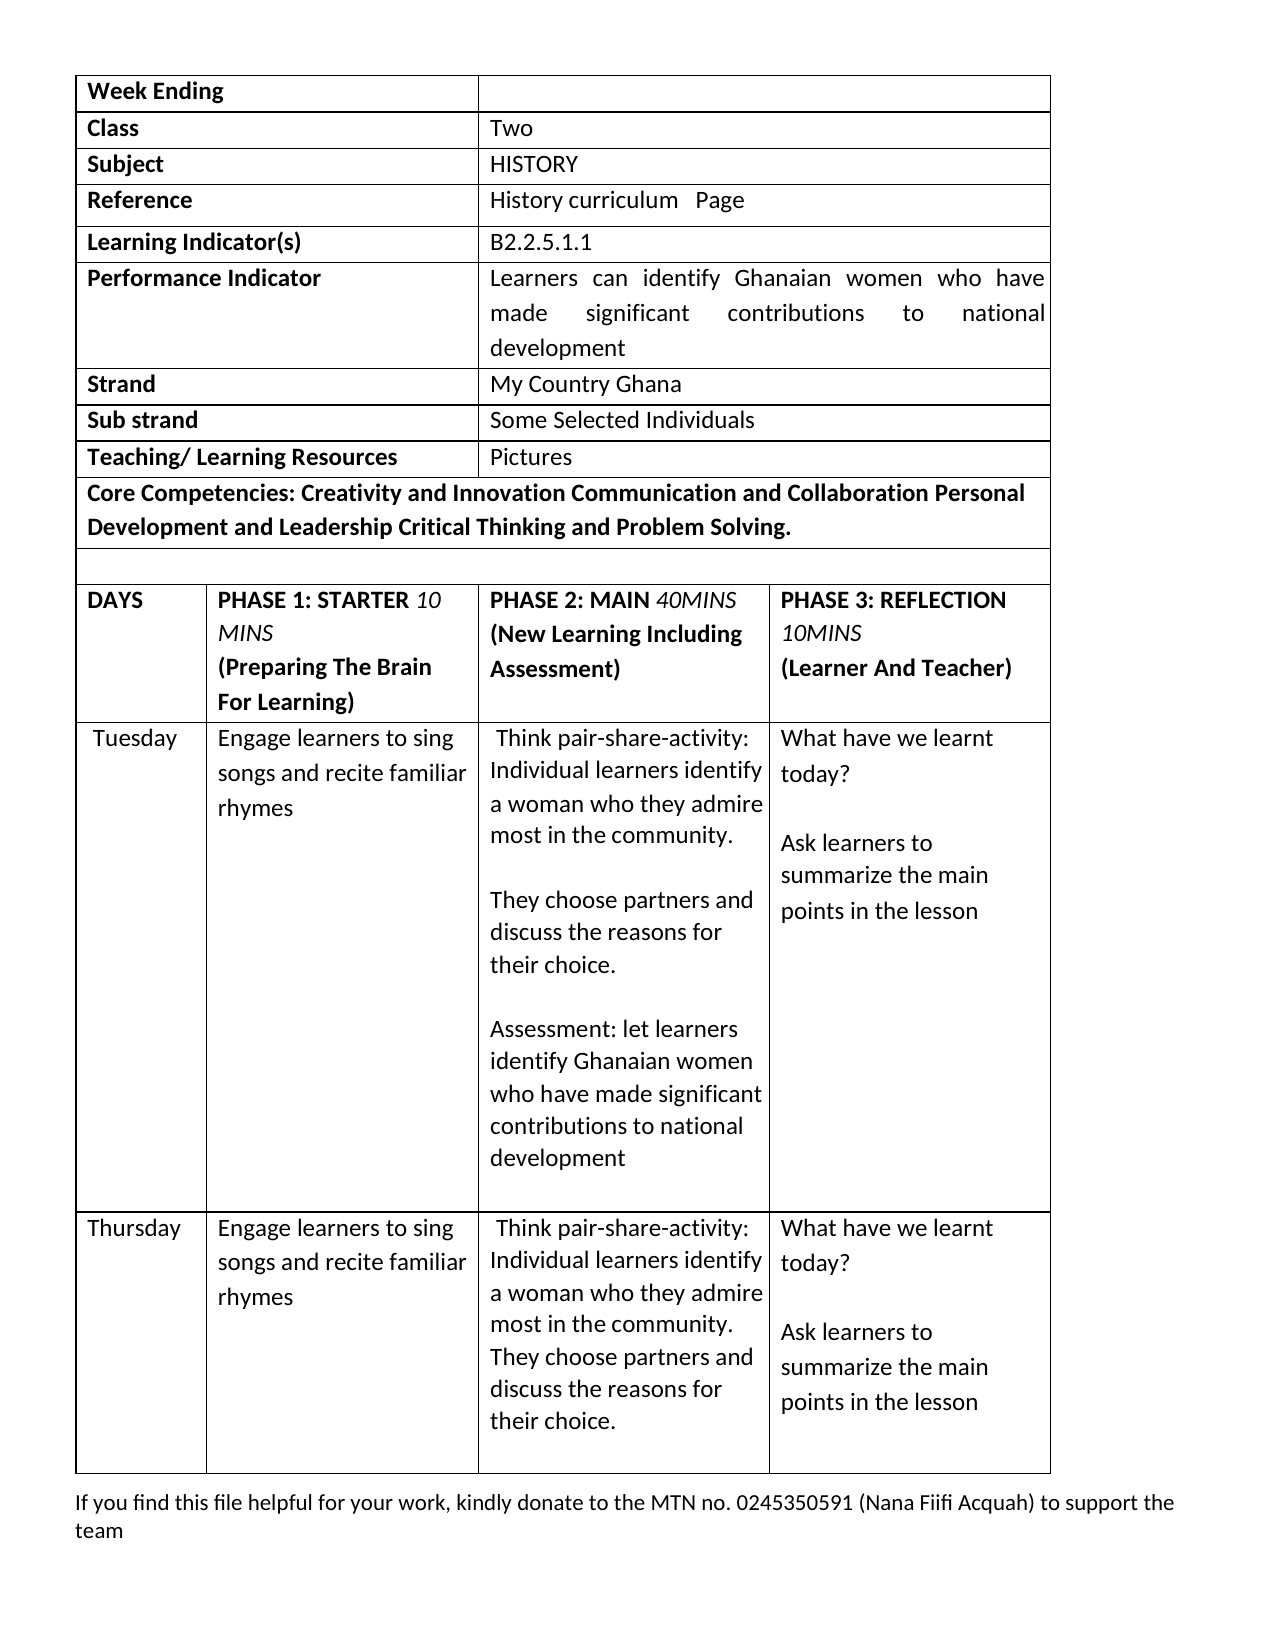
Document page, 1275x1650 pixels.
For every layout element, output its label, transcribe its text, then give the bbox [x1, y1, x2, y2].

table_cell Performance Indicator [77, 263, 478, 368]
table_cell Subject [77, 149, 478, 184]
table_cell What have we learnt [770, 723, 1050, 756]
table_cell Think pair-share-activity: [479, 1213, 769, 1245]
table_cell They choose partners and discuss the reasons for their choice. [479, 870, 769, 1000]
table_cell Tuesday [77, 723, 206, 1211]
table_cell Reference [77, 185, 478, 226]
table_cell most in the community. They choose partners and discuss the reasons for their choice. [479, 1299, 769, 1473]
table_header Week Ending [77, 76, 478, 111]
table_cell Ask learners to summarize the main points in the lesson [770, 1299, 1050, 1473]
table_cell Pictures [479, 442, 1050, 477]
table_cell today? [770, 1245, 1050, 1299]
table_cell Some Selected Individuals [479, 406, 1050, 440]
table_cell most in the community. [479, 810, 769, 870]
table_cell Class [77, 113, 478, 147]
table_cell History curriculum Page [479, 185, 1050, 226]
table_header [770, 76, 1050, 111]
table_cell Thursday [77, 1213, 206, 1473]
table_cell Strand [77, 369, 478, 404]
table_cell [770, 1000, 1050, 1211]
table_cell Individual learners identify a woman who they admire [479, 756, 769, 810]
table_cell Individual learners identify a woman who they admire [479, 1245, 769, 1299]
table_cell DAYS [77, 585, 206, 722]
table_cell B2.2.5.1.1 [479, 227, 1050, 262]
table_cell Learning Indicator(s) [77, 227, 478, 262]
table_cell today? [770, 756, 1050, 810]
table_cell PHASE 1: STARTER 10 MINS (Preparing The Brain For Learning) [207, 585, 478, 722]
table_cell PHASE 3: REFLECTION 10MINS (Learner And Teacher) [770, 585, 1050, 722]
table_cell Two [479, 113, 1050, 147]
table_cell PHASE 2: MAIN 40MINS (New Learning Including Assessment) [479, 585, 769, 722]
table_cell Engage learners to sing songs and recite familiar rhymes [207, 723, 478, 1211]
table_cell Engage learners to sing songs and recite familiar rhymes [207, 1213, 478, 1473]
table_cell Core Competencies: Creativity and Innovation Communication and Collaboration Personal Development and Leadership Critical Thinking and Problem Solving. [77, 478, 1050, 584]
table_cell What have we learnt [770, 1213, 1050, 1245]
table_cell Sub strand [77, 406, 478, 440]
table_cell Ask learners to [770, 810, 1050, 870]
table_cell summarize the main points in the lesson [770, 870, 1050, 1000]
table_header [479, 76, 769, 111]
table_cell HISTORY [479, 149, 1050, 184]
table_cell Teaching/ Learning Resources [77, 442, 478, 477]
text If you find this file helpful for your work, kindly donate to the MTN no. 0245350591 (Nana Fiifi Acquah) to support the team [75, 1488, 1175, 1544]
table_cell Think pair-share-activity: [479, 723, 769, 756]
table_cell Assessment: let learners identify Ghanaian women who have made significant contributions to national development [479, 1000, 769, 1211]
table_cell Learners can identify Ghanaian women who have made significant contributions to national development [479, 263, 1050, 368]
table_cell My Country Ghana [479, 369, 1050, 404]
